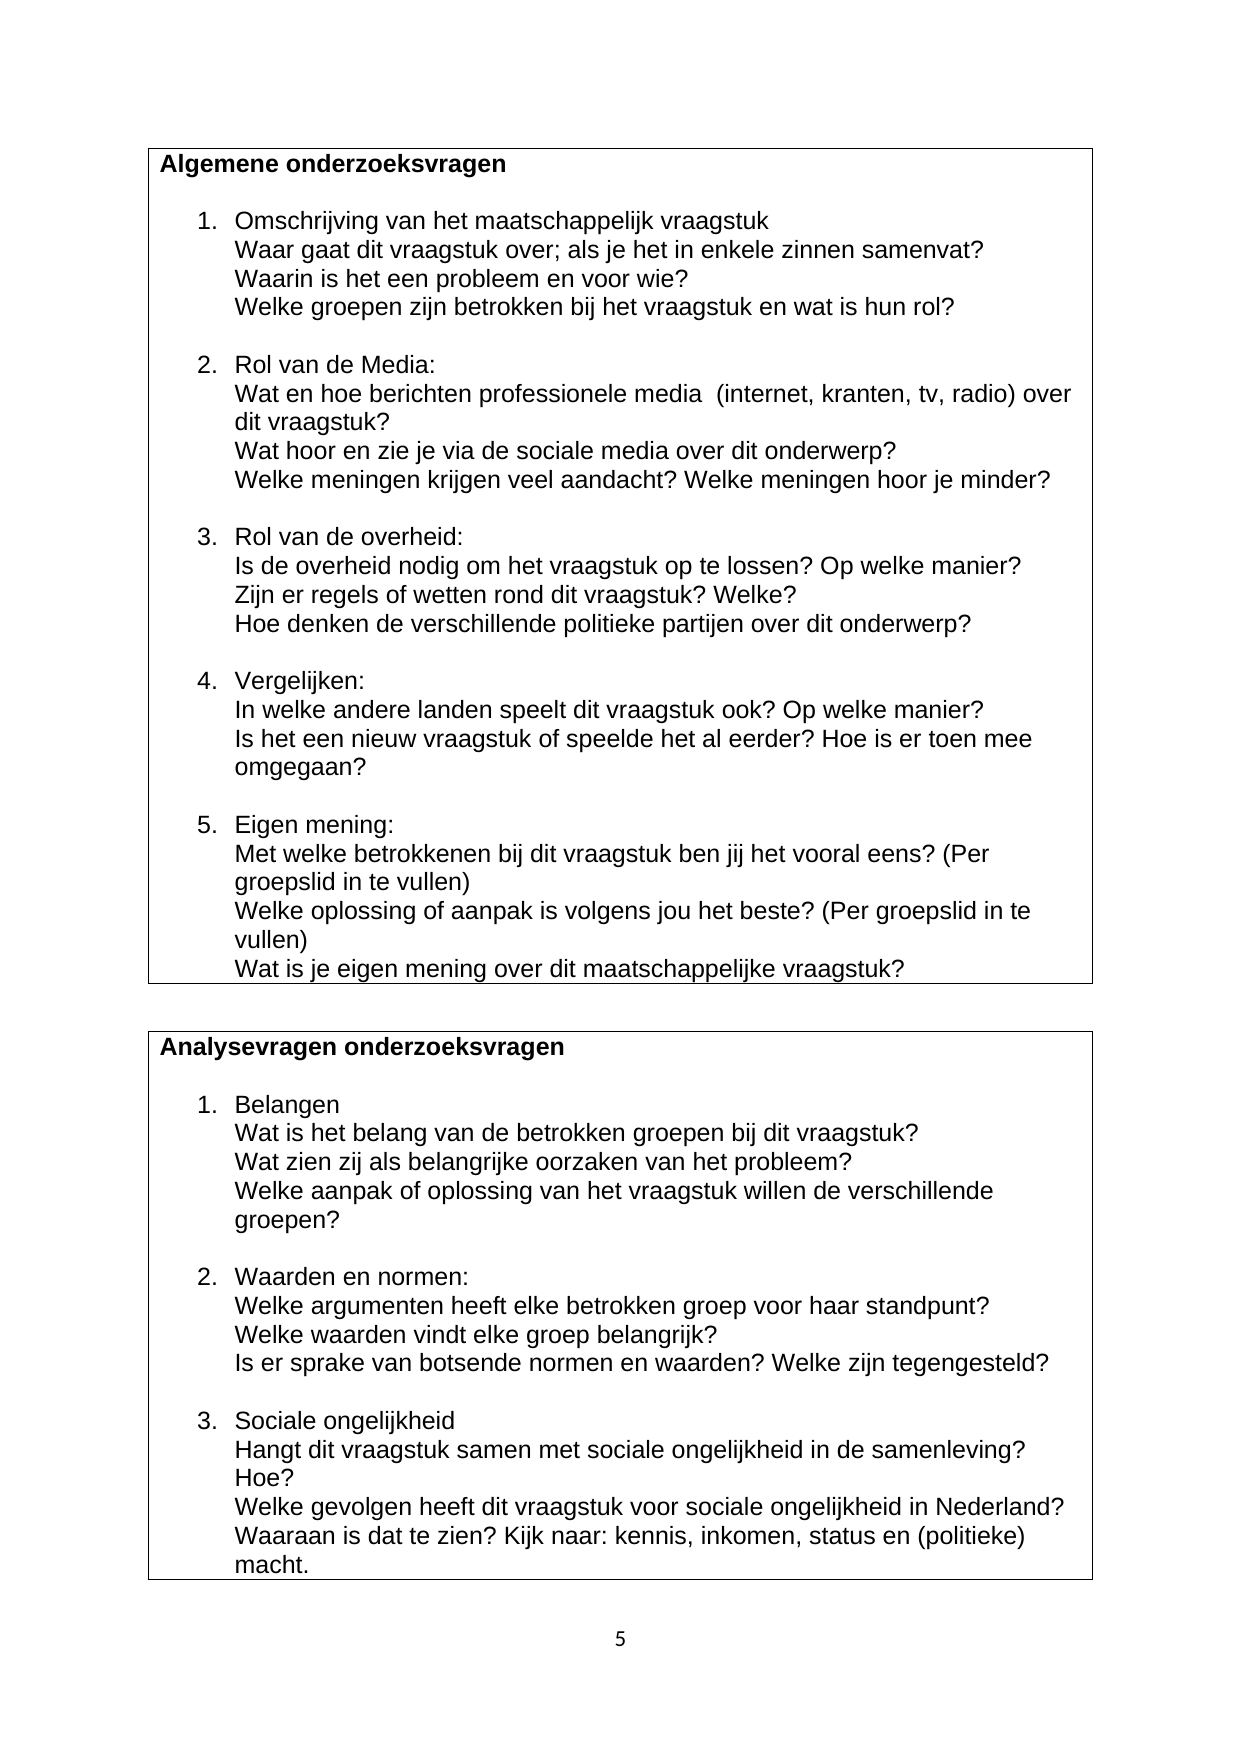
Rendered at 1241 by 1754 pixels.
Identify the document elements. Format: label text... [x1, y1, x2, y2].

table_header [149, 1032, 1092, 1578]
table_header Algemene onderzoeksvragen Omschrijving van het maatschappelijk vraagstuk Waar gaat dit vraagstuk over; als je het in enkele zinnen samenvat? Waarin is het een probleem en voor wie? Welke groepen zijn betrokken bij het vraagstuk en wat is hun rol? Rol van de Media: Wat en hoe berichten professionele media (internet, kranten, tv, radio) over dit vraagstuk? Wat hoor en zie je via de sociale media over dit onderwerp? Welke meningen krijgen veel aandacht? Welke meningen hoor je minder? Rol van de overheid: Is de overheid nodig om het vraagstuk op te lossen? Op welke manier? Zijn er regels of wetten rond dit vraagstuk? Welke? Hoe denken de verschillende politieke partijen over dit onderwerp? Vergelijken: In welke andere landen speelt dit vraagstuk ook? Op welke manier? Is het een nieuw vraagstuk of speelde het al eerder? Hoe is er toen mee omgegaan? Eigen mening: Met welke betrokkenen bij dit vraagstuk ben jij het vooral eens? (Per groepslid in te vullen) Welke oplossing of aanpak is volgens jou het beste? (Per groepslid in te vullen) Wat is je eigen mening over dit maatschappelijke vraagstuk? [149, 149, 1092, 982]
